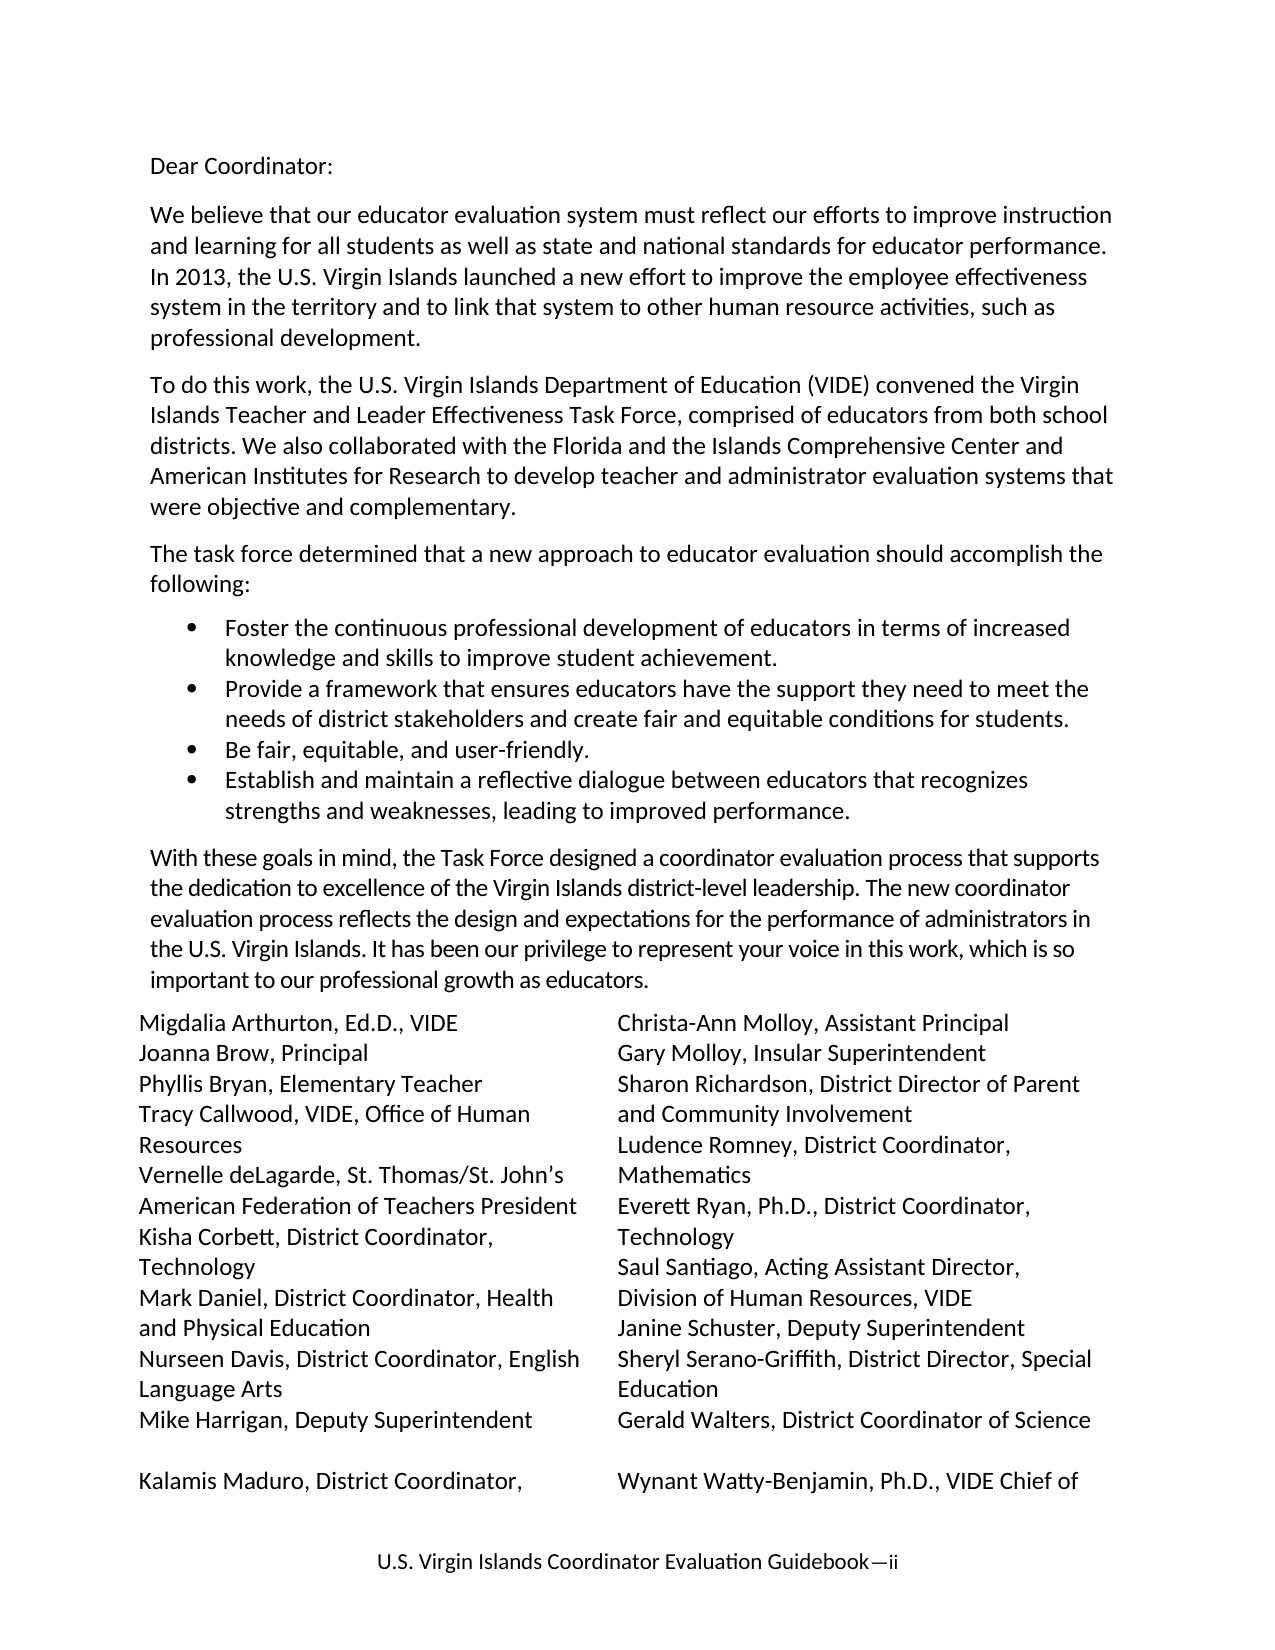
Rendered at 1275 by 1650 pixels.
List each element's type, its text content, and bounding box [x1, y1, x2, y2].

text Provide a framework that ensures educators have the support they need to meet the needs of district stakeholders and create fair and equitable conditions for students. [187, 673, 1125, 734]
text Dear Coordinator: [150, 150, 1125, 181]
text We believe that our educator evaluation system must reflect our efforts to improve instruction and learning for all students as well as state and national standards for educator performance. In 2013, the U.S. Virgin Islands launched a new effort to improve the employee effectiveness system in the territory and to link that system to other human resource activities, such as professional development. [150, 199, 1125, 352]
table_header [606, 1007, 1114, 1495]
text The task force determined that a new approach to educator evaluation should accomplish the following: [150, 538, 1125, 599]
text To do this work, the U.S. Virgin Islands Department of Education (VIDE) convened the Virgin Islands Teacher and Leader Effectiveness Task Force, comprised of educators from both school districts. We also collaborated with the Florida and the Islands Comprehensive Center and American Institutes for Research to develop teacher and administrator evaluation systems that were objective and complementary. [150, 369, 1125, 521]
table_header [139, 1007, 606, 1495]
text Establish and maintain a reflective dialogue between educators that recognizes strengths and weaknesses, leading to improved performance. [187, 764, 1125, 825]
text Foster the continuous professional development of educators in terms of increased knowledge and skills to improve student achievement. [187, 612, 1125, 673]
text Be fair, equitable, and user-friendly. [187, 734, 1125, 764]
text With these goals in mind, the Task Force designed a coordinator evaluation process that supports the dedication to excellence of the Virgin Islands district-level leadership. The new coordinator evaluation process reflects the design and expectations for the performance of administrators in the U.S. Virgin Islands. It has been our privilege to represent your voice in this work, which is so important to our professional growth as educators. [150, 842, 1125, 994]
